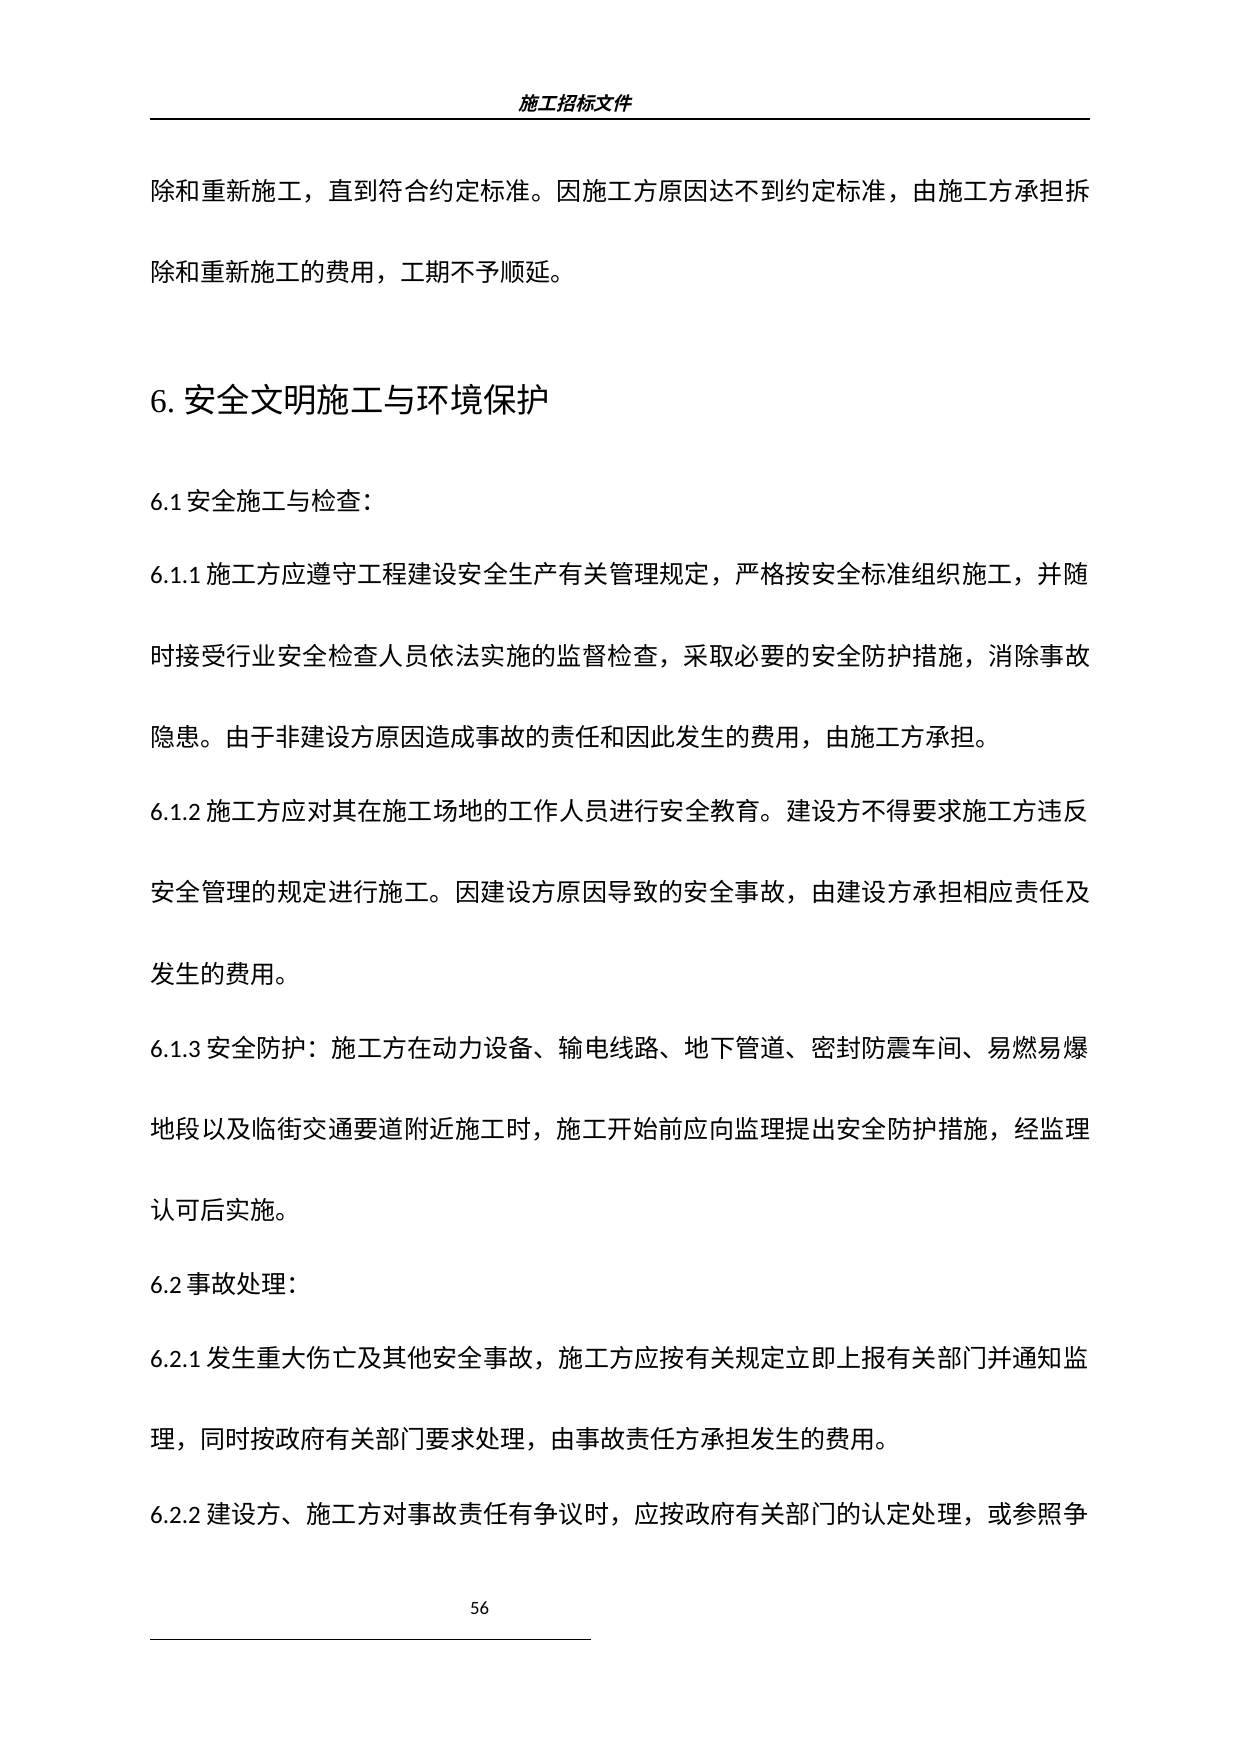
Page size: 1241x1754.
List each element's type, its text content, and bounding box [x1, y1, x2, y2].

text 6.2事故处理： [150, 1250, 1090, 1315]
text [150, 1480, 1090, 1545]
subtitle 6. 安全文明施工与环境保护 [150, 365, 1090, 430]
text 6.1.3安全防护：施工方在动力设备、输电线路、地下管道、密封防震车间、易燃易爆地段以及临街交通要道附近施工时，施工开始前应向监理提出安全防护措施，经监理认可后实施。 [150, 1014, 1090, 1241]
text 6.2.1发生重大伤亡及其他安全事故，施工方应按有关规定立即上报有关部门并通知监理，同时按政府有关部门要求处理，由事故责任方承担发生的费用。 [150, 1324, 1090, 1471]
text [150, 157, 1090, 303]
text 6.1安全施工与检查： [150, 467, 1090, 532]
text 6.1.1施工方应遵守工程建设安全生产有关管理规定，严格按安全标准组织施工，并随时接受行业安全检查人员依法实施的监督检查，采取必要的安全防护措施，消除事故隐患。由于非建设方原因造成事故的责任和因此发生的费用，由施工方承担。 [150, 541, 1090, 768]
text 6.1.2施工方应对其在施工场地的工作人员进行安全教育。建设方不得要求施工方违反安全管理的规定进行施工。因建设方原因导致的安全事故，由建设方承担相应责任及发生的费用。 [150, 777, 1090, 1005]
